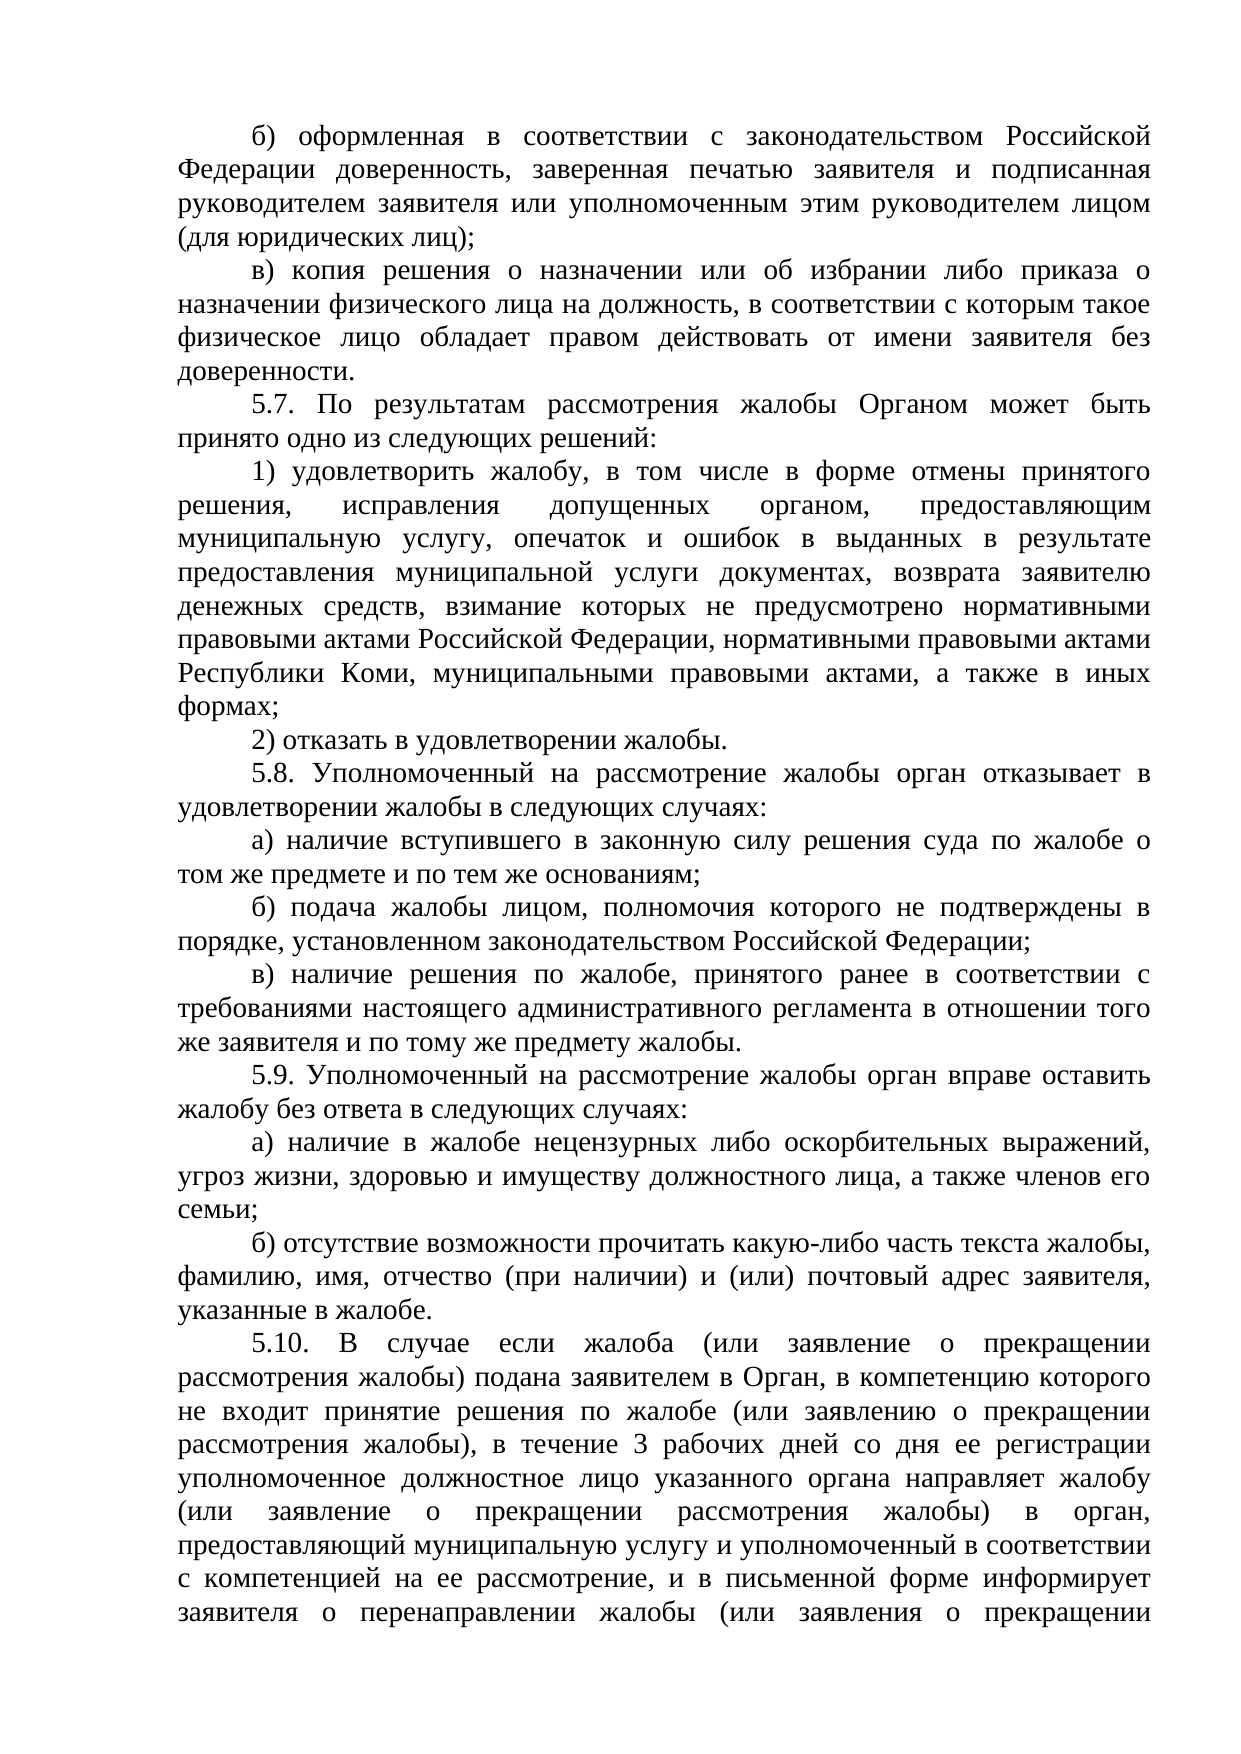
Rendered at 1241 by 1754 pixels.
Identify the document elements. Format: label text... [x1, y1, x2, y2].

text 5.7. По результатам рассмотрения жалобы Органом может быть принято одно из следующих решений: [177, 386, 1152, 453]
text а) наличие в жалобе нецензурных либо оскорбительных выражений, угроз жизни, здоровью и имуществу должностного лица, а также членов его семьи; [177, 1124, 1152, 1225]
text б) оформленная в соответствии с законодательством Российской Федерации доверенность, заверенная печатью заявителя и подписанная руководителем заявителя или уполномоченным этим руководителем лицом (для юридических лиц); [177, 118, 1152, 252]
text 5.8. Уполномоченный на рассмотрение жалобы орган отказывает в удовлетворении жалобы в следующих случаях: [177, 755, 1152, 822]
text а) наличие вступившего в законную силу решения суда по жалобе о том же предмете и по тем же основаниям; [177, 822, 1152, 889]
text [177, 1326, 1152, 1627]
text в) наличие решения по жалобе, принятого ранее в соответствии с требованиями настоящего административного регламента в отношении того же заявителя и по тому же предмету жалобы. [177, 957, 1152, 1057]
text б) подача жалобы лицом, полномочия которого не подтверждены в порядке, установленном законодательством Российской Федерации; [177, 889, 1152, 957]
text 1) удовлетворить жалобу, в том числе в форме отмены принятого решения, исправления допущенных органом, предоставляющим муниципальную услугу, опечаток и ошибок в выданных в результате предоставления муниципальной услуги документах, возврата заявителю денежных средств, взимание которых не предусмотрено нормативными правовыми актами Российской Федерации, нормативными правовыми актами Республики Коми, муниципальными правовыми актами, а также в иных формах; [177, 453, 1152, 722]
text б) отсутствие возможности прочитать какую-либо часть текста жалобы, фамилию, имя, отчество (при наличии) и (или) почтовый адрес заявителя, указанные в жалобе. [177, 1225, 1152, 1326]
text 5.9. Уполномоченный на рассмотрение жалобы орган вправе оставить жалобу без ответа в следующих случаях: [177, 1057, 1152, 1124]
text в) копия решения о назначении или об избрании либо приказа о назначении физического лица на должность, в соответствии с которым такое физическое лицо обладает правом действовать от имени заявителя без доверенности. [177, 252, 1152, 386]
text 2) отказать в удовлетворении жалобы. [177, 722, 1152, 755]
